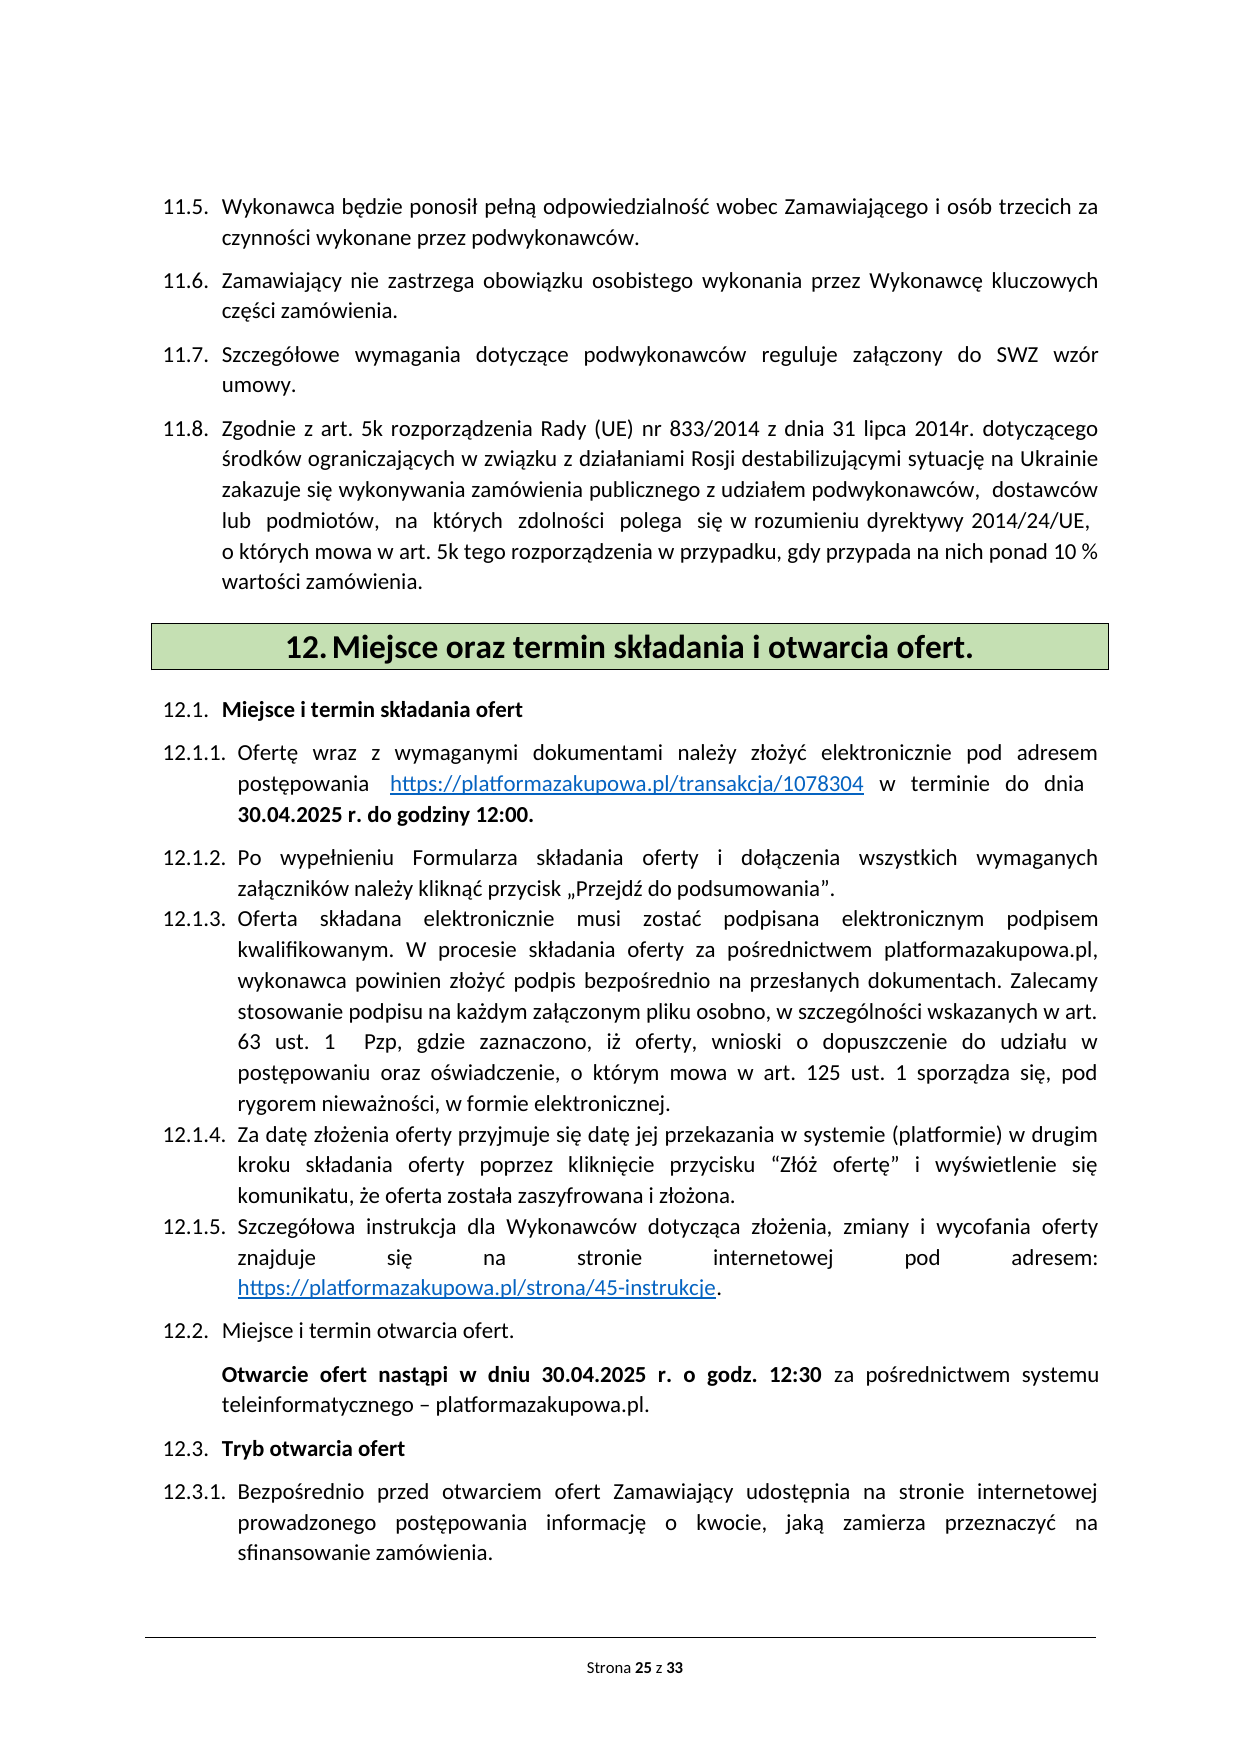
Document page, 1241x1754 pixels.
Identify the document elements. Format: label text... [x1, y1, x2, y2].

list Wykonawca będzie ponosił pełną odpowiedzialność wobec Zamawiającego i osób trzecich za czynności wykonane przez podwykonawców. [162, 192, 1100, 251]
list Bezpośrednio przed otwarciem ofert Zamawiający udostępnia na stronie internetowej prowadzonego postępowania informację o kwocie, jaką zamierza przeznaczyć na sfinansowanie zamówienia. [162, 1477, 1099, 1566]
list Ofertę wraz z wymaganymi dokumentami należy złożyć elektronicznie pod adresem postępowania https://platformazakupowa.pl/transakcja/1078304 w terminie do dnia 30.04.2025 r. do godziny 12:00. [162, 738, 1099, 828]
list Po wypełnieniu Formularza składania oferty i dołączenia wszystkich wymaganych załączników należy kliknąć przycisk „Przejdź do podsumowania”. [162, 843, 1099, 902]
list Otwarcie ofert nastąpi w dniu 30.04.2025 r. o godz. 12:30 za pośrednictwem systemu teleinformatycznego – platformazakupowa.pl. [222, 1360, 1100, 1418]
list Miejsce i termin składania ofert [162, 695, 1099, 723]
list Tryb otwarcia ofert [162, 1434, 1099, 1462]
list Zamawiający nie zastrzega obowiązku osobistego wykonania przez Wykonawcę kluczowych części zamówienia. [162, 266, 1100, 325]
list Oferta składana elektronicznie musi zostać podpisana elektronicznym podpisem kwalifikowanym. W procesie składania oferty za pośrednictwem platformazakupowa.pl, wykonawca powinien złożyć podpis bezpośrednio na przesłanych dokumentach. Zalecamy stosowanie podpisu na każdym załączonym pliku osobno, w szczególności wskazanych w art. 63 ust. 1 Pzp, gdzie zaznaczono, iż oferty, wnioski o dopuszczenie do udziału w postępowaniu oraz oświadczenie, o którym mowa w art. 125 ust. 1 sporządza się, pod rygorem nieważności, w formie elektronicznej. [162, 904, 1099, 1117]
list Szczegółowe wymagania dotyczące podwykonawców reguluje załączony do SWZ wzór umowy. [162, 340, 1100, 399]
list Miejsce i termin otwarcia ofert. [162, 1317, 1100, 1344]
list Szczegółowa instrukcja dla Wykonawców dotycząca złożenia, zmiany i wycofania oferty znajduje się na stronie internetowej pod adresem: https://platformazakupowa.pl/strona/45-instrukcje. [162, 1212, 1099, 1301]
list Zgodnie z art. 5k rozporządzenia Rady (UE) nr 833/2014 z dnia 31 lipca 2014r. dotyczącego środków ograniczających w związku z działaniami Rosji destabilizującymi sytuację na Ukrainie zakazuje się wykonywania zamówienia publicznego z udziałem podwykonawców, dostawców lub podmiotów, na których zdolności polega się w rozumieniu dyrektywy 2014/24/UE, o których mowa w art. 5k tego rozporządzenia w przypadku, gdy przypada na nich ponad 10 % wartości zamówienia. [162, 414, 1100, 596]
subtitle Miejsce oraz termin składania i otwarcia ofert. [152, 624, 1108, 669]
list Za datę złożenia oferty przyjmuje się datę jej przekazania w systemie (platformie) w drugim kroku składania oferty poprzez kliknięcie przycisku “Złóż ofertę” i wyświetlenie się komunikatu, że oferta została zaszyfrowana i złożona. [162, 1120, 1099, 1209]
